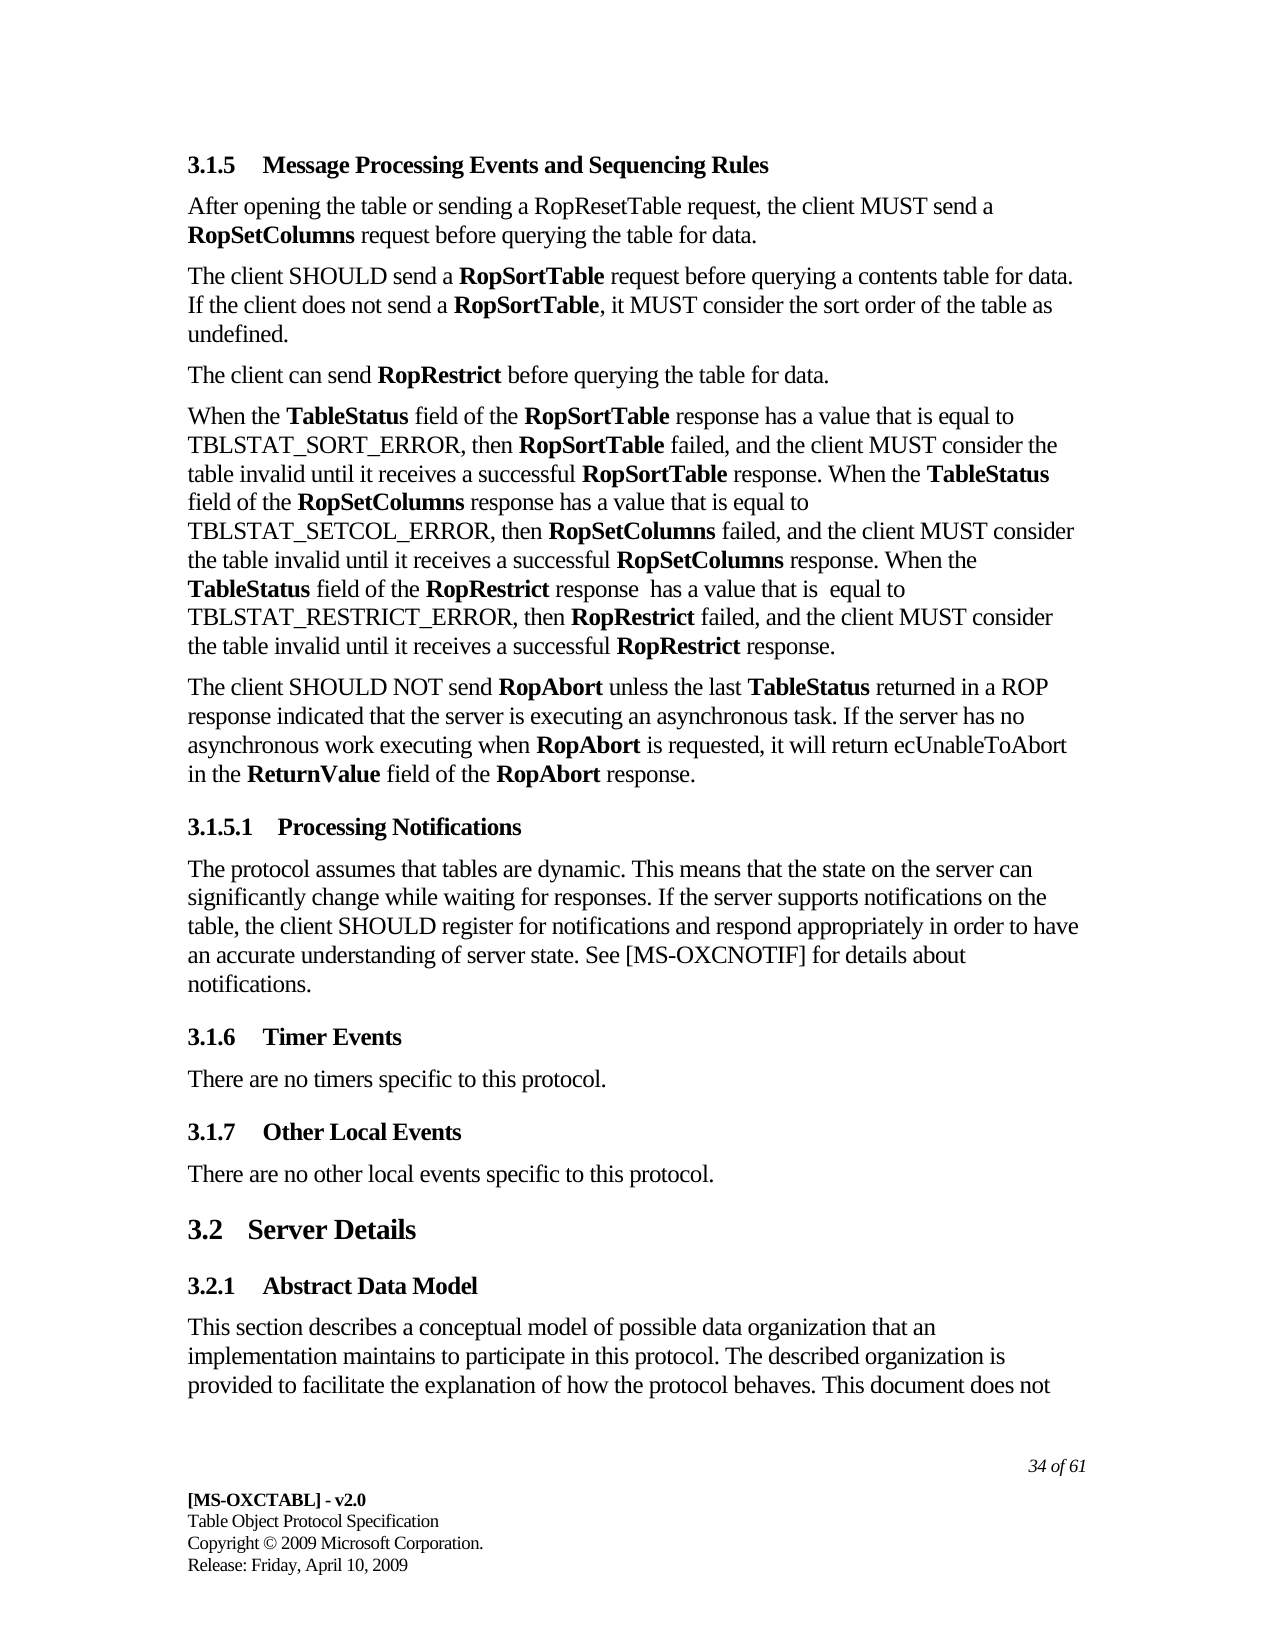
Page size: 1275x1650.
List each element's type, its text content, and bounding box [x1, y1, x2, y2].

text There are no other local events specific to this protocol. [187, 1159, 1087, 1187]
text The client SHOULD send a RopSortTable request before querying a contents table for data. If the client does not send a RopSortTable, it MUST consider the sort order of the table as undefined. [187, 261, 1087, 347]
text There are no timers specific to this protocol. [187, 1064, 1087, 1092]
text After opening the table or sending a RopResetTable request, the client MUST send a RopSetColumns request before querying the table for data. [187, 191, 1087, 249]
text When the TableStatus field of the RopSortTable response has a value that is equal to TBLSTAT_SORT_ERROR, then RopSortTable failed, and the client MUST consider the table invalid until it receives a successful RopSortTable response. When the TableStatus field of the RopSetColumns response has a value that is equal to TBLSTAT_SETCOL_ERROR, then RopSetColumns failed, and the client MUST consider the table invalid until it receives a successful RopSetColumns response. When the TableStatus field of the RopRestrict response has a value that is equal to TBLSTAT_RESTRICT_ERROR, then RopRestrict failed, and the client MUST consider the table invalid until it receives a successful RopRestrict response. [187, 401, 1087, 660]
subtitle Message Processing Events and Sequencing Rules [187, 150, 1087, 179]
subtitle Abstract Data Model [187, 1271, 1087, 1300]
text The client can send RopRestrict before querying the table for data. [187, 360, 1087, 389]
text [187, 1312, 1087, 1398]
subtitle Processing Notifications [187, 812, 1087, 841]
subtitle Timer Events [187, 1022, 1087, 1051]
subtitle Other Local Events [187, 1117, 1087, 1146]
text The protocol assumes that tables are dynamic. This means that the state on the server can significantly change while waiting for responses. If the server supports notifications on the table, the client SHOULD register for notifications and respond appropriately in order to have an accurate understanding of server state. See [MS-OXCNOTIF] for details about notifications. [187, 854, 1087, 997]
subtitle Server Details [187, 1212, 1087, 1246]
text The client SHOULD NOT send RopAbort unless the last TableStatus returned in a ROP response indicated that the server is executing an asynchronous task. If the server has no asynchronous work executing when RopAbort is requested, it will return ecUnableToAbort in the ReturnValue field of the RopAbort response. [187, 672, 1087, 787]
